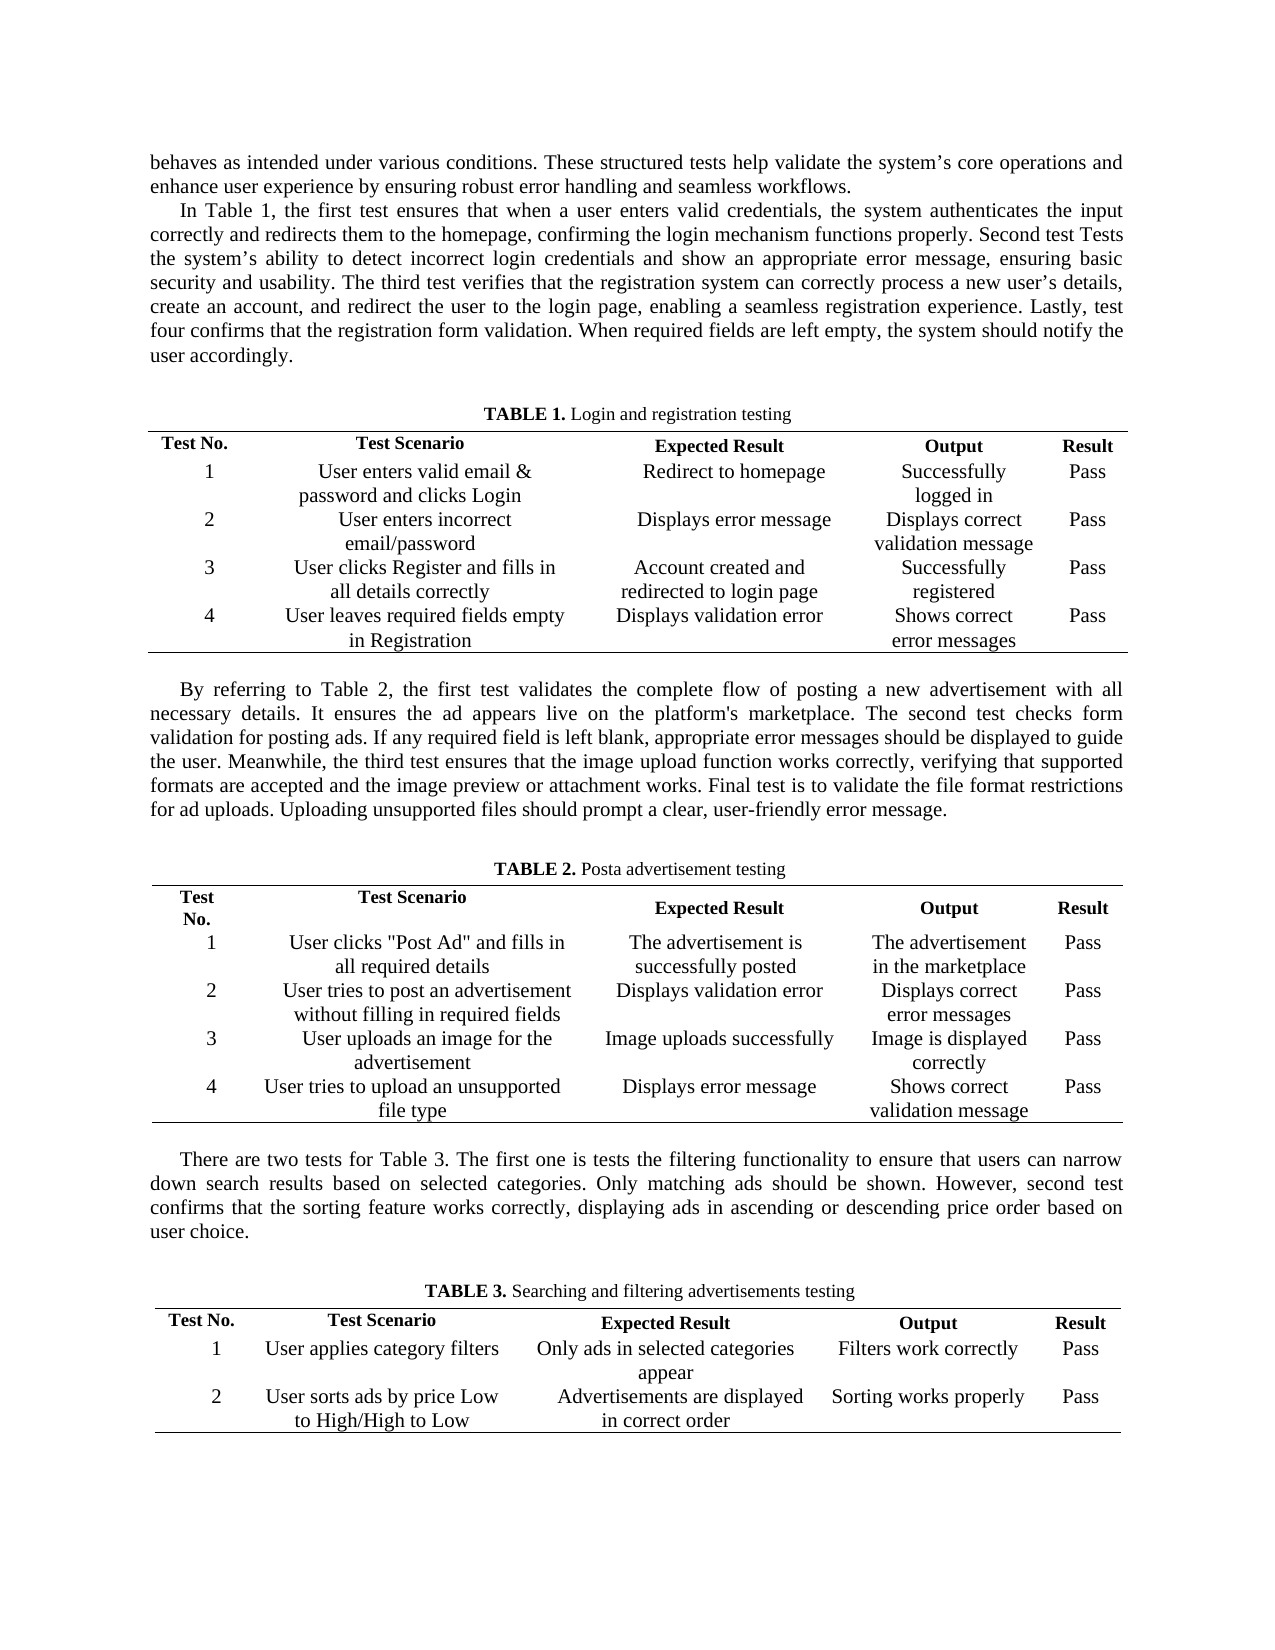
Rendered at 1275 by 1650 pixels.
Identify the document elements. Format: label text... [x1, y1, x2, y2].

table_cell 1 [148, 459, 241, 507]
table_cell User leaves required fields empty in Registration [241, 604, 579, 652]
table_cell 1 [155, 1336, 248, 1384]
table_cell Displays validation error [579, 604, 860, 652]
table_cell Redirect to homepage [579, 459, 860, 507]
table_cell User uploads an image for the advertisement [241, 1026, 583, 1074]
table_cell Shows correct validation message [855, 1074, 1043, 1122]
table_cell 4 [148, 604, 241, 652]
table_cell User sorts ads by price Low to High/High to Low [248, 1384, 516, 1432]
table_cell Test Scenario [248, 1309, 516, 1336]
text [150, 150, 1125, 198]
table_cell Test No. [155, 1309, 248, 1336]
table_cell User enters incorrect email/password [241, 507, 579, 555]
table_cell Only ads in selected categories appear [516, 1336, 816, 1384]
table_cell Shows correct error messages [860, 604, 1047, 652]
table_cell Output [816, 1309, 1041, 1336]
table_cell Pass [1041, 1384, 1121, 1432]
table_cell User applies category filters [248, 1336, 516, 1384]
table_cell 2 [155, 1384, 248, 1432]
table_cell Displays correct error messages [855, 978, 1043, 1026]
table_header TABLE 2. Posta advertisement testing [152, 845, 1123, 885]
table_cell User enters valid email & password and clicks Login [241, 459, 579, 507]
table_cell The advertisement is successfully posted [583, 930, 855, 978]
table_cell Pass [1041, 1336, 1121, 1384]
table_cell Image uploads successfully [583, 1026, 855, 1074]
text In Table 1, the first test ensures that when a user enters valid credentials, the system authenticates the input correctly and redirects them to the homepage, confirming the login mechanism functions properly. Second test Tests the system’s ability to detect incorrect login credentials and show an appropriate error message, ensuring basic security and usability. The third test verifies that the registration system can correctly process a new user’s details, create an account, and redirect the user to the login page, enabling a seamless registration experience. Lastly, test four confirms that the registration form validation. When required fields are left empty, the system should notify the user accordingly. [150, 198, 1125, 367]
table_cell User clicks "Post Ad" and fills in all required details [241, 930, 583, 978]
table_cell Result [1043, 886, 1123, 929]
table_cell Test Scenario [241, 886, 583, 929]
table_cell 1 [152, 930, 241, 978]
table_cell Displays correct validation message [860, 507, 1047, 555]
table_cell Expected Result [583, 886, 855, 929]
table_cell Result [1048, 432, 1127, 459]
table_cell Expected Result [516, 1309, 816, 1336]
table_cell Output [860, 432, 1047, 459]
table_cell 2 [152, 978, 241, 1026]
table_cell Result [1041, 1309, 1121, 1336]
table_cell Successfully registered [860, 555, 1047, 603]
table_cell Test Scenario [241, 432, 579, 459]
table_cell Image is displayed correctly [855, 1026, 1043, 1074]
table_cell Pass [1048, 459, 1127, 507]
table_cell Pass [1048, 507, 1127, 555]
table_cell Sorting works properly [816, 1384, 1041, 1432]
table_cell Successfully logged in [860, 459, 1047, 507]
table_cell 4 [152, 1074, 241, 1122]
table_cell Displays validation error [583, 978, 855, 1026]
table_cell Output [855, 886, 1043, 929]
text By referring to Table 2, the first test validates the complete flow of posting a new advertisement with all necessary details. It ensures the ad appears live on the platform's marketplace. The second test checks form validation for posting ads. If any required field is left blank, appropriate error messages should be displayed to guide the user. Meanwhile, the third test ensures that the image upload function works correctly, verifying that supported formats are accepted and the image preview or attachment works. Final test is to validate the file format restrictions for ad uploads. Uploading unsupported files should prompt a clear, user-friendly error message. [150, 677, 1125, 821]
table_cell Displays error message [579, 507, 860, 555]
table_cell The advertisement in the marketplace [855, 930, 1043, 978]
table_cell Advertisements are displayed in correct order [516, 1384, 816, 1432]
table_header TABLE 1. Login and registration testing [148, 391, 1127, 431]
table_cell Test No. [148, 432, 241, 459]
table_cell 3 [152, 1026, 241, 1074]
table_cell Pass [1048, 604, 1127, 652]
table_cell Account created and redirected to login page [579, 555, 860, 603]
table_cell User tries to post an advertisement without filling in required fields [241, 978, 583, 1026]
table_cell 2 [148, 507, 241, 555]
table_cell 3 [148, 555, 241, 603]
table_cell Test No. [152, 886, 241, 929]
table_cell Pass [1043, 978, 1123, 1026]
table_cell User tries to upload an unsupported file type [241, 1074, 583, 1122]
table_header TABLE 3. Searching and filtering advertisements testing [155, 1268, 1121, 1308]
table_cell Pass [1043, 930, 1123, 978]
table_cell Expected Result [579, 432, 860, 459]
table_cell Displays error message [583, 1074, 855, 1122]
table_cell Pass [1048, 555, 1127, 603]
table_cell Pass [1043, 1026, 1123, 1074]
table_cell Filters work correctly [816, 1336, 1041, 1384]
table_cell Pass [1043, 1074, 1123, 1122]
table_cell User clicks Register and fills in all details correctly [241, 555, 579, 603]
text There are two tests for Table 3. The first one is tests the filtering functionality to ensure that users can narrow down search results based on selected categories. Only matching ads should be shown. However, second test confirms that the sorting feature works correctly, displaying ads in ascending or descending price order based on user choice. [150, 1147, 1125, 1243]
